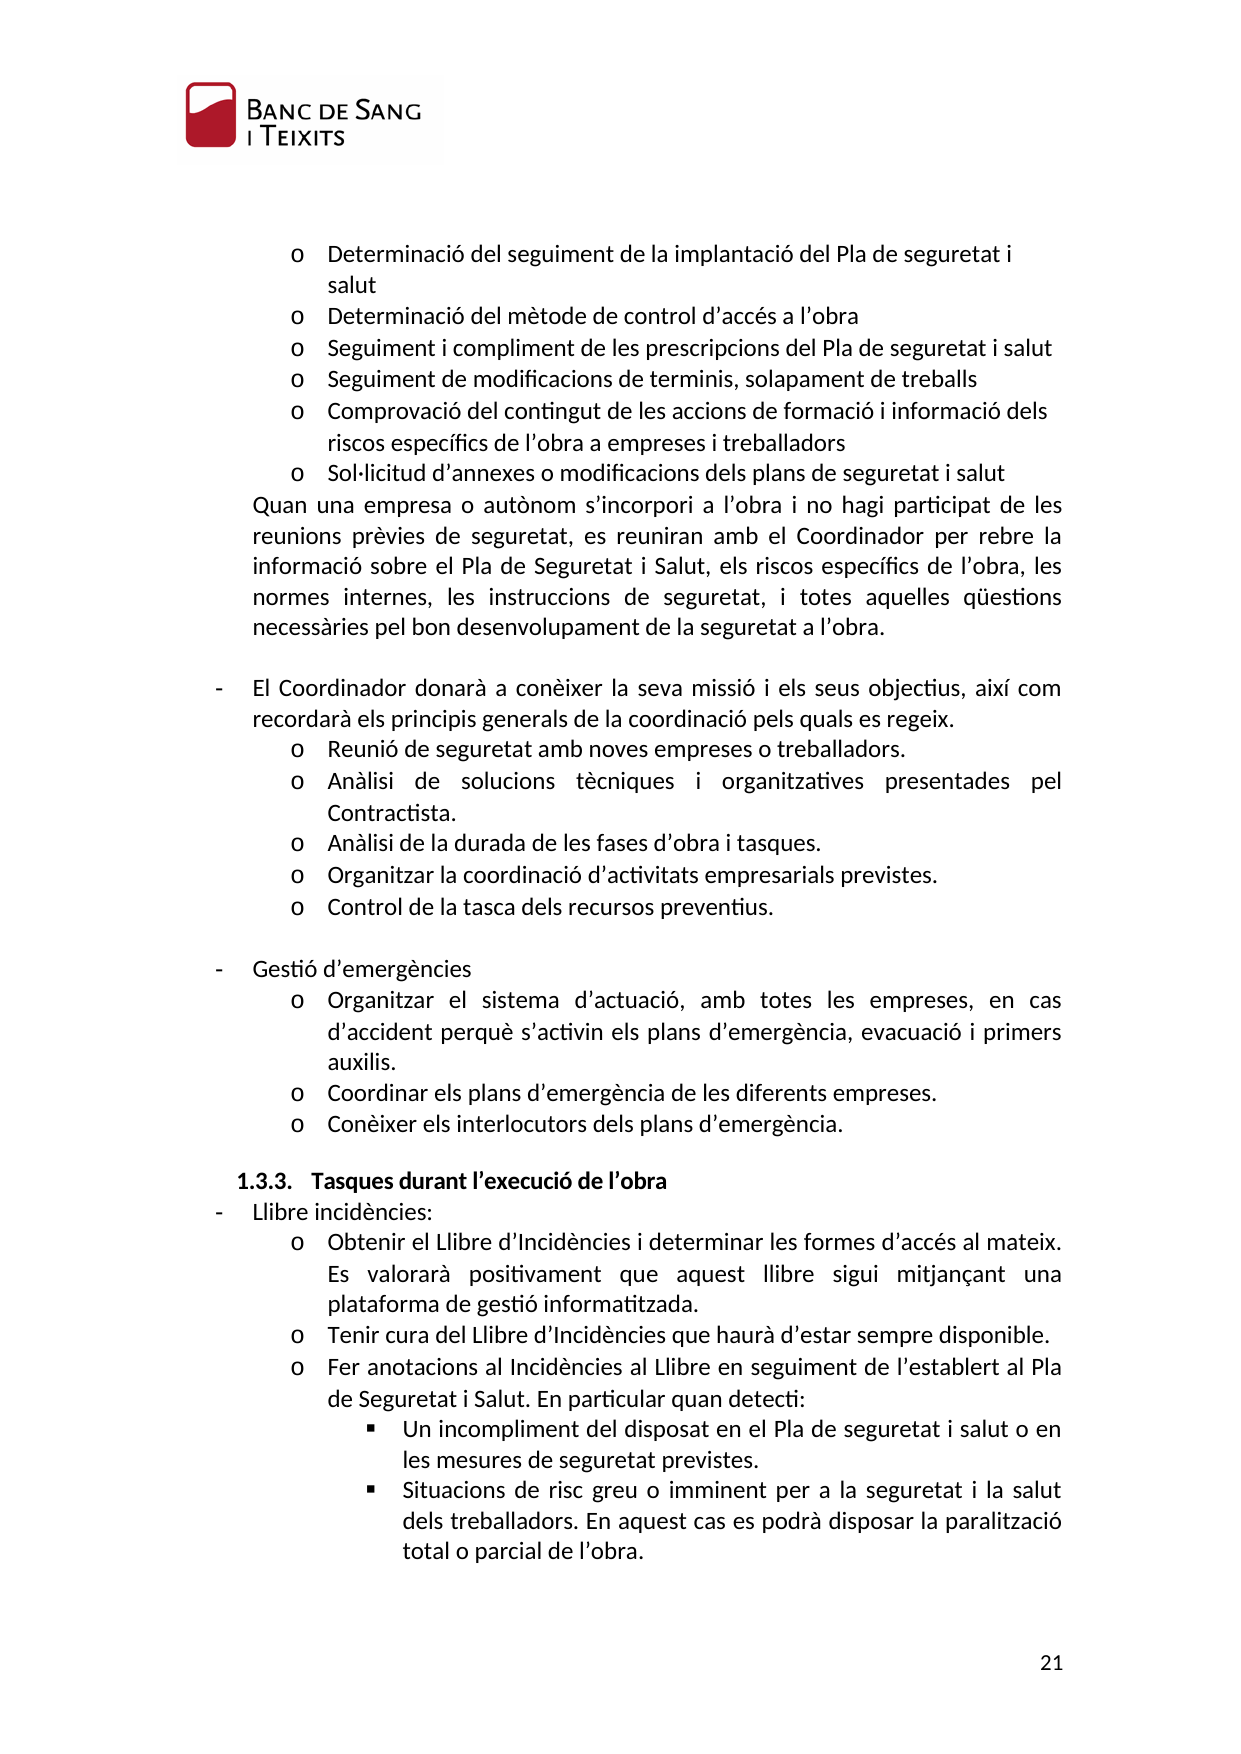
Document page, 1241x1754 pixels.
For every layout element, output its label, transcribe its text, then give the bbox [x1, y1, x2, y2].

list Anàlisi de la durada de les fases d’obra i tasques. [290, 828, 1063, 859]
list Determinació del seguiment de la implantació del Pla de seguretat i salut [290, 238, 1063, 300]
list Control de la tasca dels recursos preventius. [290, 891, 1063, 923]
text Quan una empresa o autònom s’incorpori a l’obra i no hagi participat de les reunions prèvies de seguretat, es reuniran amb el Coordinador per rebre la informació sobre el Pla de Seguretat i Salut, els riscos específics de l’obra, les normes internes, les instruccions de seguretat, i totes aquelles qüestions necessàries pel bon desenvolupament de la seguretat a l’obra. [252, 489, 1063, 642]
list Fer anotacions al Incidències al Llibre en seguiment de l’establert al Pla de Seguretat i Salut. En particular quan detecti: [290, 1351, 1063, 1413]
list Seguiment i compliment de les prescripcions del Pla de seguretat i salut [290, 332, 1063, 363]
list Tenir cura del Llibre d’Incidències que haurà d’estar sempre disponible. [290, 1319, 1063, 1351]
list Reunió de seguretat amb noves empreses o treballadors. [290, 733, 1063, 765]
list Conèixer els interlocutors dels plans d’emergència. [290, 1108, 1063, 1140]
picture [177, 75, 444, 165]
list Un incompliment del disposat en el Pla de seguretat i salut o en les mesures de seguretat previstes. [365, 1413, 1063, 1474]
list Gestió d’emergències [215, 953, 1063, 984]
list Situacions de risc greu o imminent per a la seguretat i la salut dels treballadors. En aquest cas es podrà disposar la paralització total o parcial de l’obra. [365, 1474, 1063, 1566]
list Coordinar els plans d’emergència de les diferents empreses. [290, 1077, 1063, 1108]
list Seguiment de modificacions de terminis, solapament de treballs [290, 363, 1063, 395]
list Comprovació del contingut de les accions de formació i informació dels riscos específics de l’obra a empreses i treballadors [290, 395, 1063, 458]
list Determinació del mètode de control d’accés a l’obra [290, 300, 1063, 332]
list Llibre incidències: [215, 1196, 1063, 1226]
list Tasques durant l’execució de l’obra [236, 1165, 1063, 1196]
list Organitzar la coordinació d’activitats empresarials previstes. [290, 859, 1063, 891]
list Anàlisi de solucions tècniques i organitzatives presentades pel Contractista. [290, 765, 1063, 828]
list Organitzar el sistema d’actuació, amb totes les empreses, en cas d’accident perquè s’activin els plans d’emergència, evacuació i primers auxilis. [290, 984, 1063, 1077]
list Obtenir el Llibre d’Incidències i determinar les formes d’accés al mateix. Es valorarà positivament que aquest llibre sigui mitjançant una plataforma de gestió informatitzada. [290, 1226, 1063, 1319]
list El Coordinador donarà a conèixer la seva missió i els seus objectius, així com recordarà els principis generals de la coordinació pels quals es regeix. [215, 672, 1063, 733]
list Sol·licitud d’annexes o modificacions dels plans de seguretat i salut [290, 458, 1063, 489]
